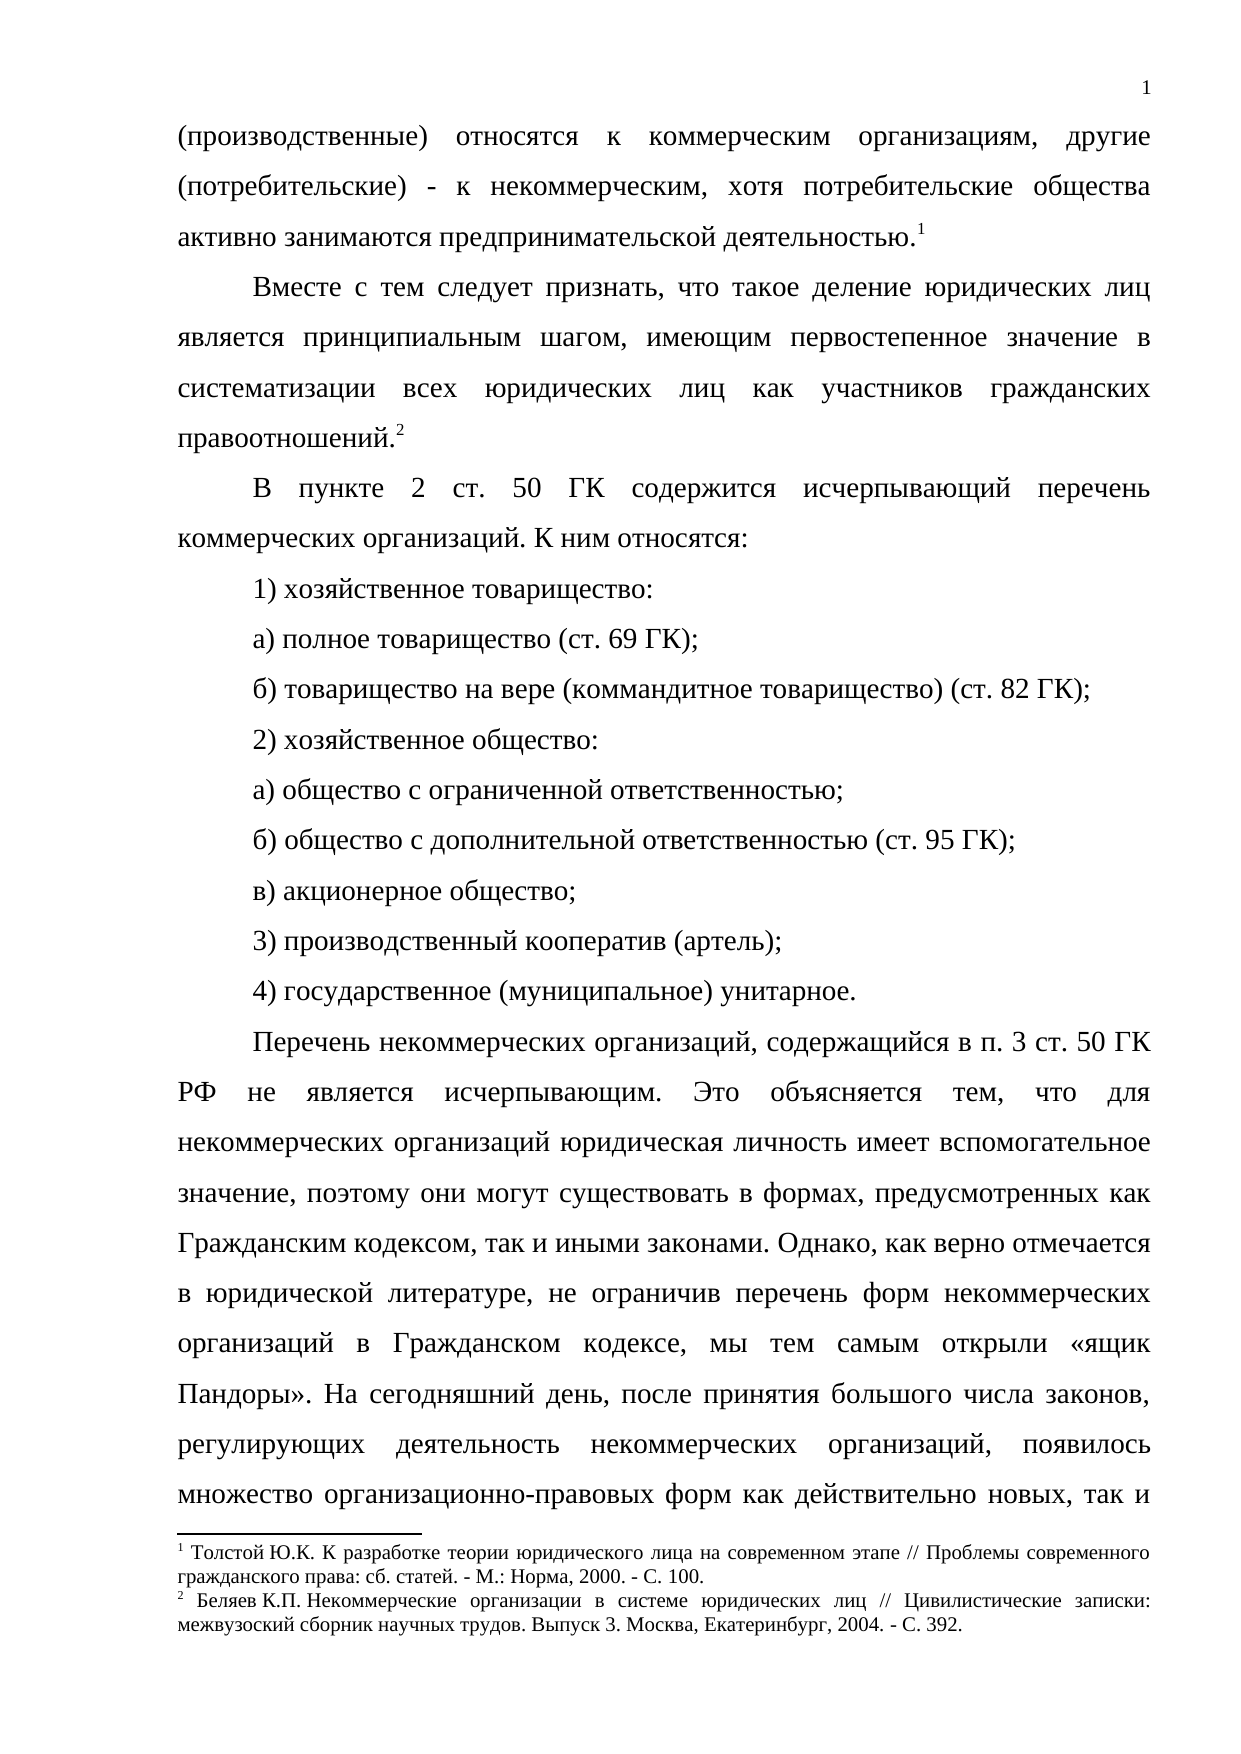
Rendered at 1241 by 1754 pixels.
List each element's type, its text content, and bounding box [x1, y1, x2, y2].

text В пункте 2 ст. 50 ГК содержится исчерпывающий перечень коммерческих организаций. К ним относятся: [177, 470, 1152, 554]
text Вместе с тем следует признать, что такое деление юридических лиц является принципиальным шагом, имеющим первостепенное значение в систематизации всех юридических лиц как участников гражданских правоотношений. [177, 269, 1152, 453]
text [177, 1024, 1152, 1510]
text а) полное товарищество (ст. 69 ГК); [177, 621, 1152, 655]
text б) товарищество на вере (коммандитное товарищество) (ст. 82 ГК); [177, 672, 1152, 705]
text в) акционерное общество; [177, 873, 1152, 906]
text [177, 118, 1152, 252]
text 3) производственный кооператив (артель); [177, 923, 1152, 957]
text а) общество с ограниченной ответственностью; [177, 772, 1152, 806]
text 2) хозяйственное общество: [177, 722, 1152, 755]
text 4) государственное (муниципальное) унитарное. [177, 973, 1152, 1007]
text 1) хозяйственное товарищество: [177, 571, 1152, 604]
text б) общество с дополнительной ответственностью (ст. 95 ГК); [177, 822, 1152, 856]
